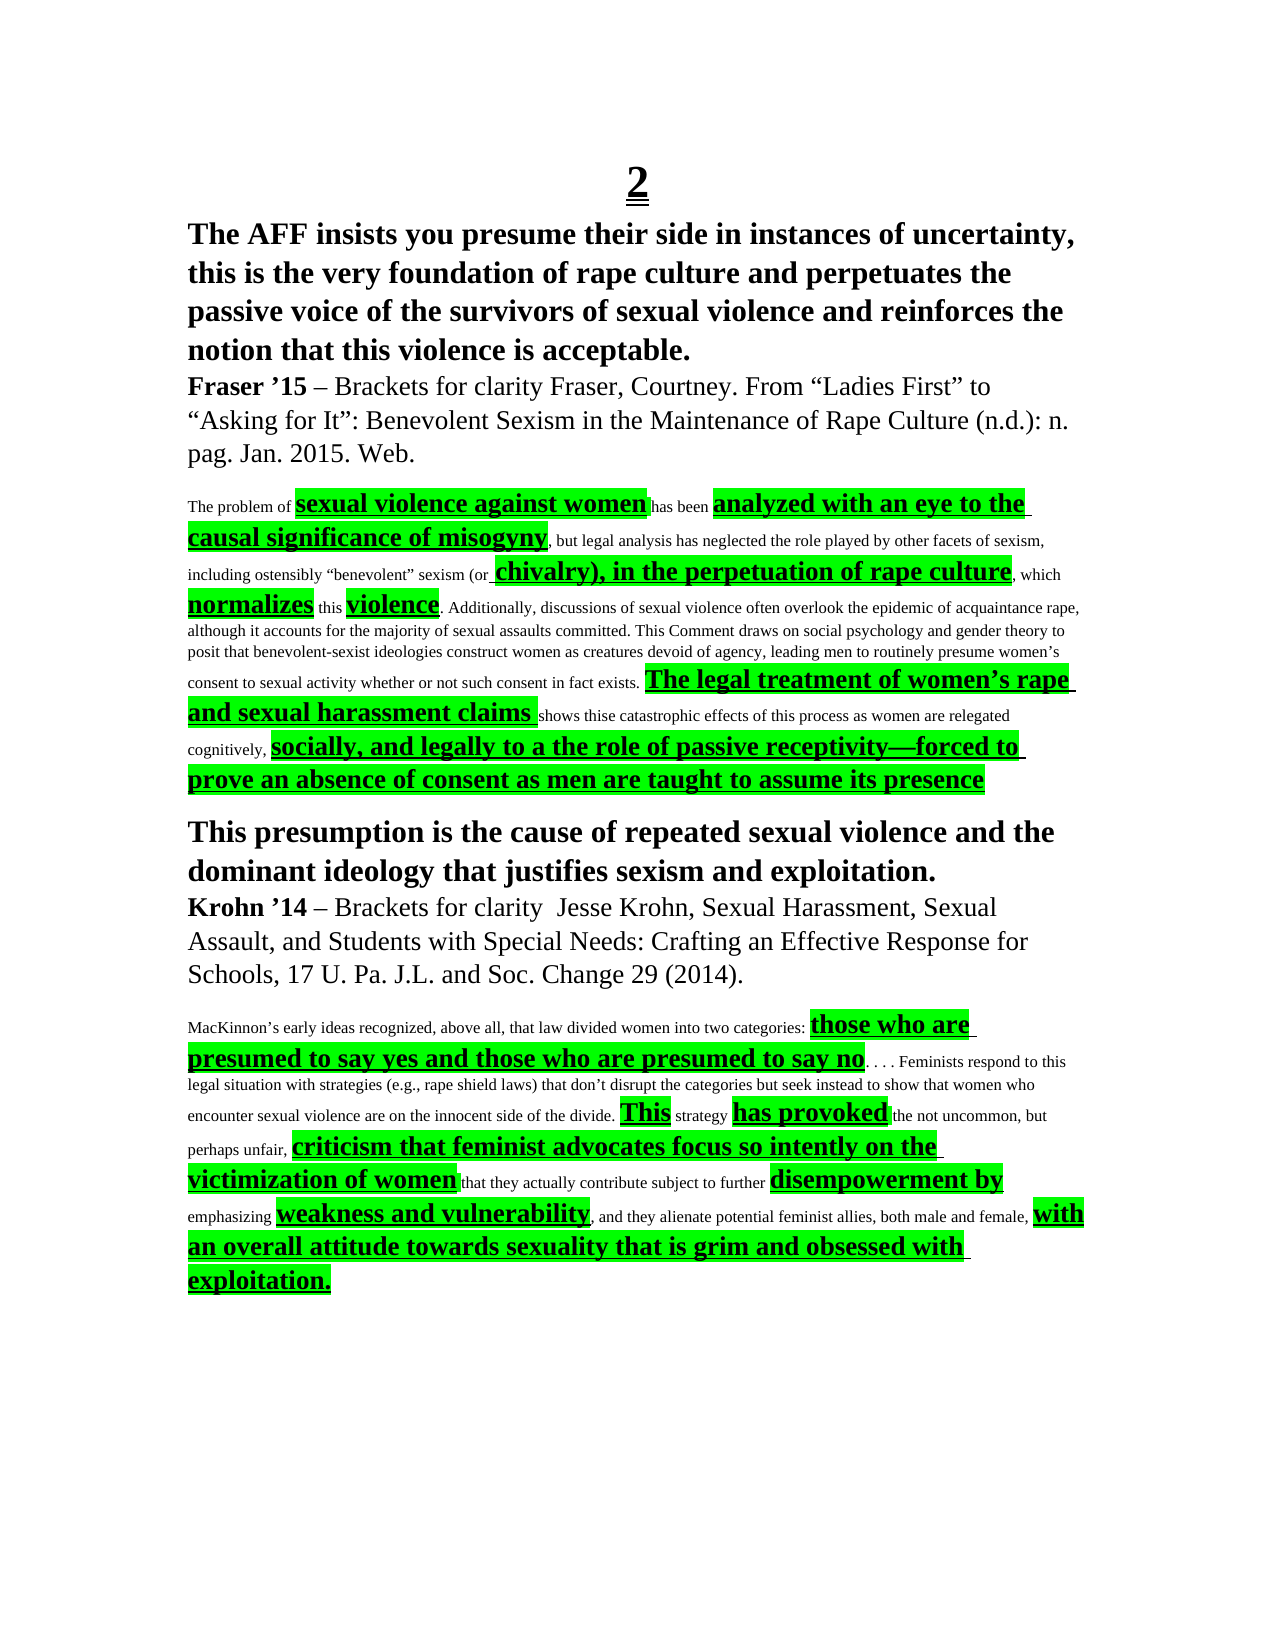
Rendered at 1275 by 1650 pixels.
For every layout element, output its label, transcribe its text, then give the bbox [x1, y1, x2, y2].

subtitle The AFF insists you presume their side in instances of uncertainty, this is the very foundation of rape culture and perpetuates the passive voice of the survivors of sexual violence and reinforces the notion that this violence is acceptable. [187, 215, 1087, 367]
subtitle 2 [187, 154, 1087, 207]
text Fraser ’15 – Brackets for clarity Fraser, Courtney. From “Ladies First” to “Asking for It”: Benevolent Sexism in the Maintenance of Rape Culture (n.d.): n. pag. Jan. 2015. Web. [187, 370, 1087, 468]
text MacKinnon’s early ideas recognized, above all, that law divided women into two categories: those who are presumed to say yes and those who are presumed to say no. . . . Feminists respond to this legal situation with strategies (e.g., rape shield laws) that don’t disrupt the categories but seek instead to show that women who encounter sexual violence are on the innocent side of the divide. This strategy has provoked the not uncommon, but perhaps unfair, criticism that feminist advocates focus so intently on the victimization of women that they actually contribute subject to further disempowerment by emphasizing weakness and vulnerability, and they alienate potential feminist allies, both male and female, with an overall attitude towards sexuality that is grim and obsessed with exploitation. [187, 1008, 1087, 1295]
text The problem of sexual violence against women has been analyzed with an eye to the causal significance of misogyny, but legal analysis has neglected the role played by other facets of sexism, including ostensibly “benevolent” sexism (or chivalry), in the perpetuation of rape culture, which normalizes this violence. Additionally, discussions of sexual violence often overlook the epidemic of acquaintance rape, although it accounts for the majority of sexual assaults committed. This Comment draws on social psychology and gender theory to posit that benevolent-sexist ideologies construct women as creatures devoid of agency, leading men to routinely presume women’s consent to sexual activity whether or not such consent in fact exists. The legal treatment of women’s rape and sexual harassment claims shows thise catastrophic effects of this process as women are relegated cognitively, socially, and legally to a the role of passive receptivity—forced to prove an absence of consent as men are taught to assume its presence [187, 487, 1087, 795]
text Krohn ’14 – Brackets for clarity Jesse Krohn, Sexual Harassment, Sexual Assault, and Students with Special Needs: Crafting an Effective Response for Schools, 17 U. Pa. J.L. and Soc. Change 29 (2014). [187, 891, 1087, 989]
subtitle This presumption is the cause of repeated sexual violence and the dominant ideology that justifies sexism and exploitation. [187, 814, 1087, 888]
